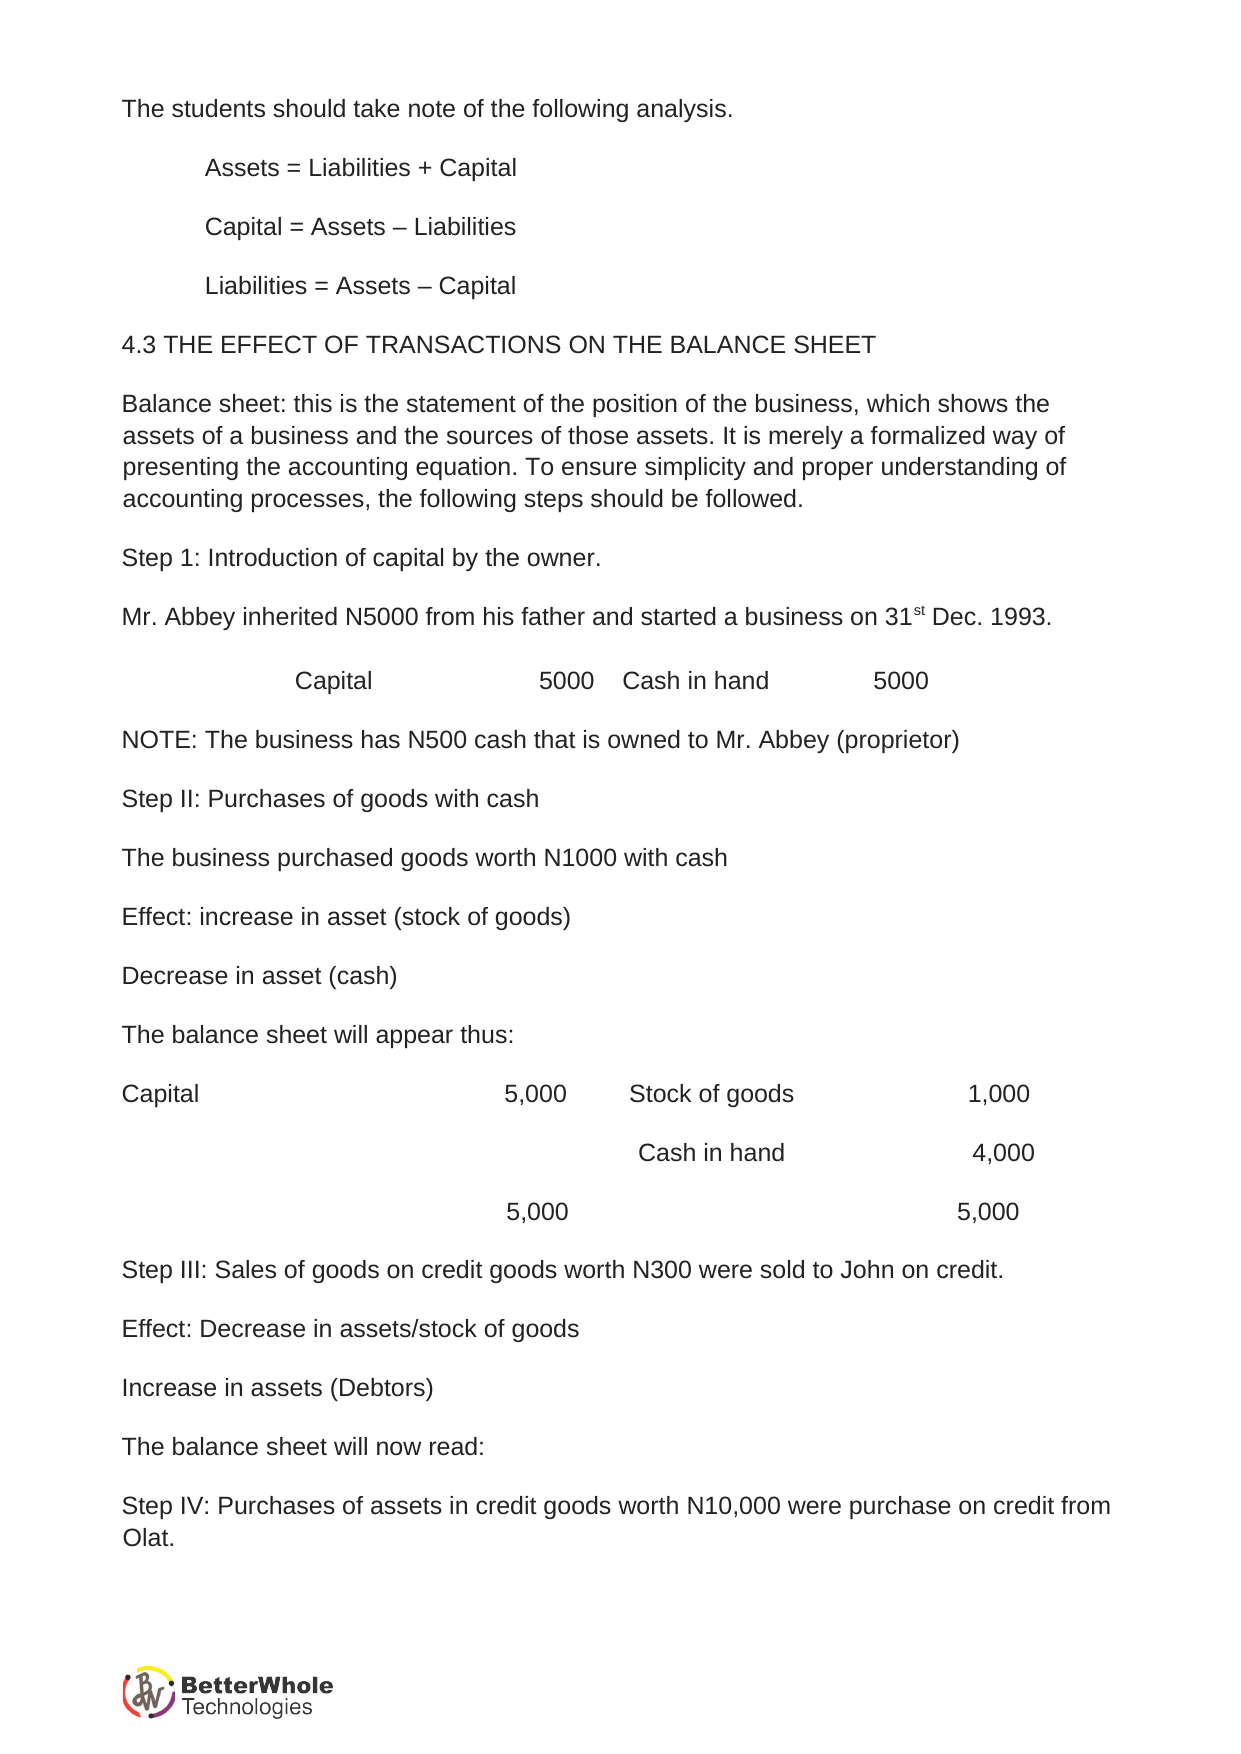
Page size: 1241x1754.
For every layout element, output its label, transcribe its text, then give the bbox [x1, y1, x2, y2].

text Cash in hand 4,000 [361, 1137, 1116, 1166]
text Effect: increase in asset (stock of goods) [121, 902, 1116, 930]
text NOTE: The business has N500 cash that is owned to Mr. Abbey (proprietor) [121, 725, 1116, 753]
text Capital = Assets – Liabilities [121, 212, 1116, 241]
text Mr. Abbey inherited N5000 from his father and started a business on 31st Dec. 1993. [121, 602, 1116, 630]
text 5,000 5,000 [361, 1196, 1116, 1225]
text 4.3 THE EFFECT OF TRANSACTIONS ON THE BALANCE SHEET [121, 330, 1116, 359]
text Assets = Liabilities + Capital [121, 153, 1116, 182]
text Balance sheet: this is the statement of the position of the business, which shows the assets of a business and the sources of those assets. It is merely a formalized way of presenting the accounting equation. To ensure simplicity and proper understanding of accounting processes, the following steps should be followed. [121, 389, 1116, 512]
text Increase in assets (Debtors) [121, 1373, 1116, 1402]
text Step IV: Purchases of assets in credit goods worth N10,000 were purchase on credit from Olat. [121, 1491, 1116, 1552]
text The balance sheet will now read: [121, 1432, 1116, 1461]
text The students should take note of the following analysis. [121, 94, 1116, 123]
text Capital 5,000 Stock of goods 1,000 [121, 1078, 1116, 1107]
text Capital 5000 Cash in hand 5000 [121, 666, 1116, 694]
text Step II: Purchases of goods with cash [121, 784, 1116, 812]
text The balance sheet will appear thus: [121, 1019, 1116, 1048]
text Effect: Decrease in assets/stock of goods [121, 1314, 1116, 1343]
picture [122, 1666, 333, 1719]
text The business purchased goods worth N1000 with cash [121, 843, 1116, 871]
text Decrease in asset (cash) [121, 961, 1116, 989]
text Step III: Sales of goods on credit goods worth N300 were sold to John on credit. [121, 1255, 1116, 1284]
text Liabilities = Assets – Capital [121, 271, 1116, 300]
text Step 1: Introduction of capital by the owner. [121, 543, 1116, 571]
